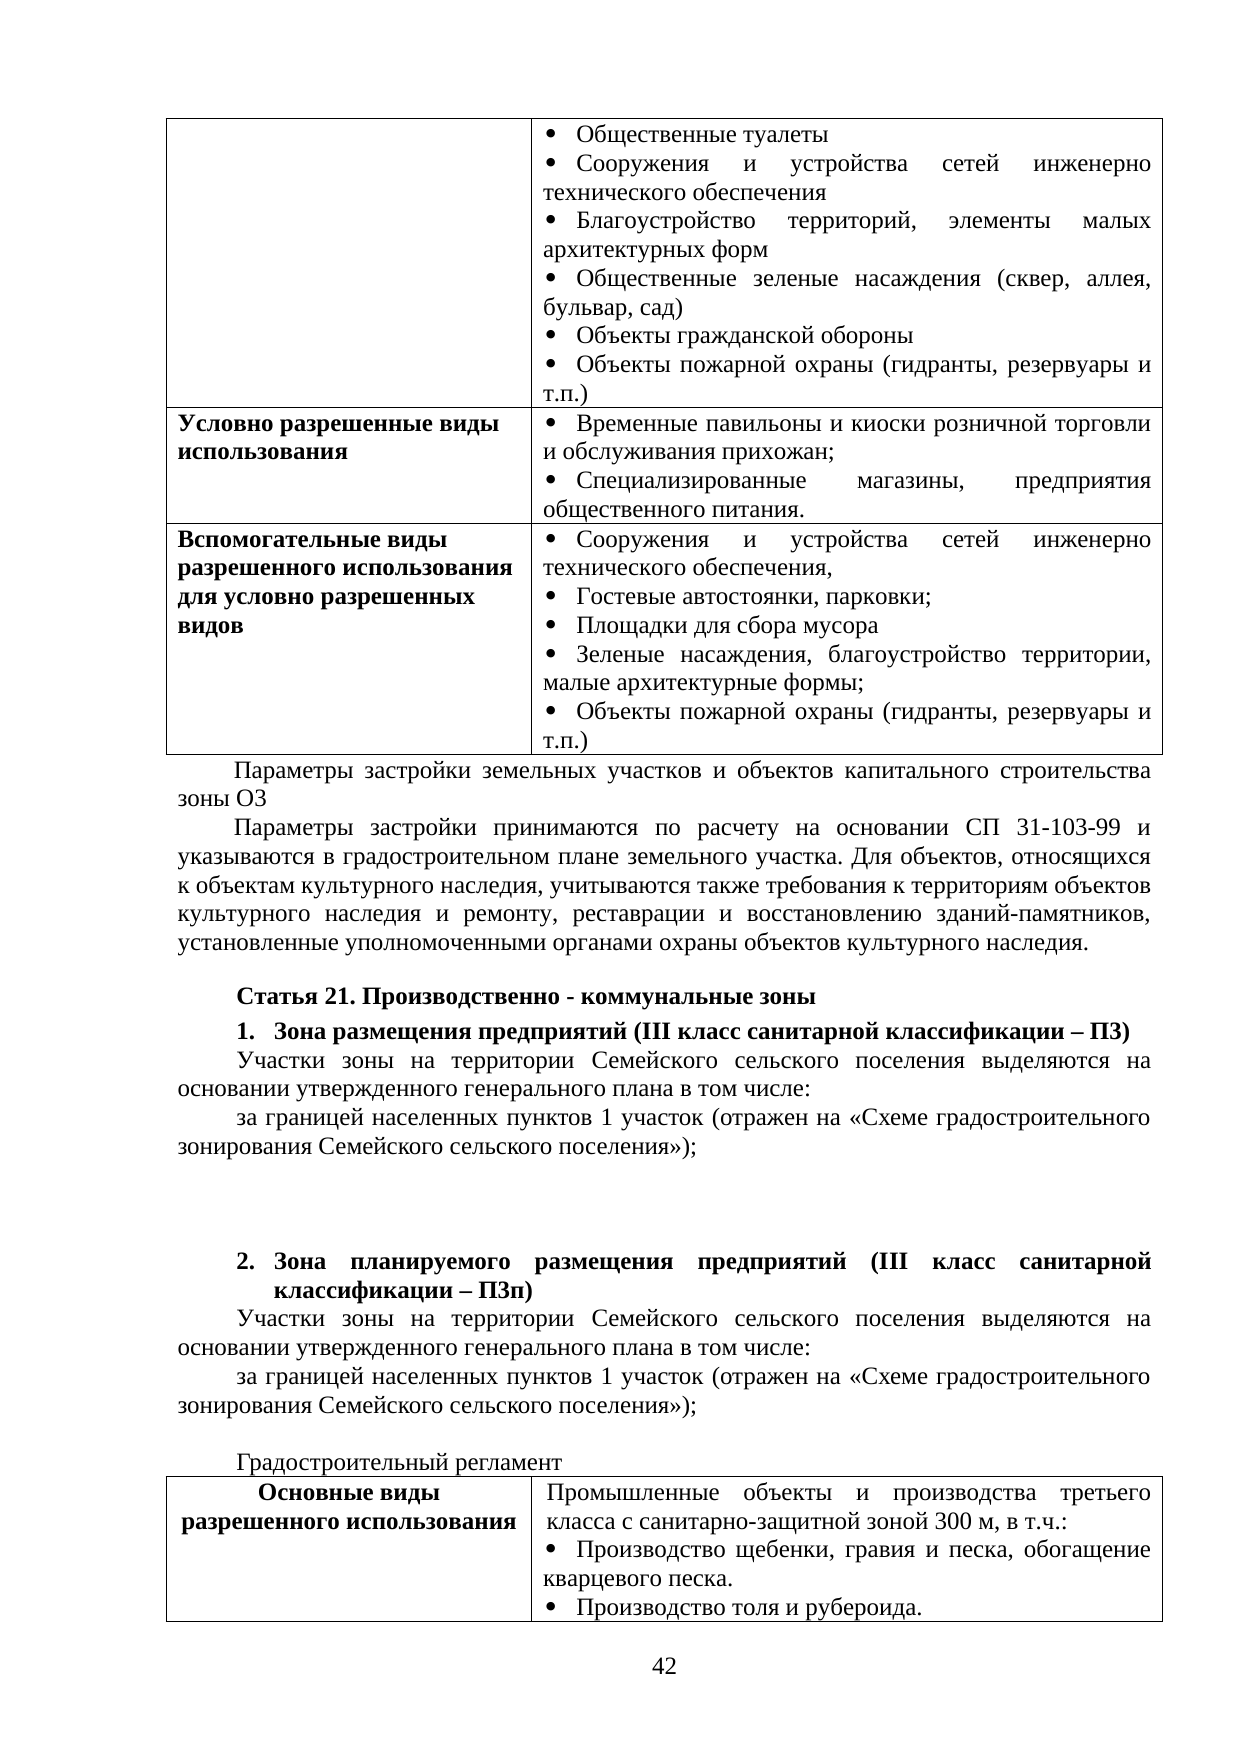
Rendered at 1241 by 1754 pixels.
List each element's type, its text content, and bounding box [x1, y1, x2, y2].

text Участки зоны на территории Семейского сельского поселения выделяются на основании утвержденного генерального плана в том числе: [177, 1303, 1152, 1361]
list Зона планируемого размещения предприятий (III класс санитарной классификации – П3п) [236, 1246, 1152, 1303]
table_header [167, 1477, 531, 1621]
table_cell Условно разрешенные виды использования [167, 408, 531, 523]
text Параметры застройки земельных участков и объектов капитального строительства зоны О3 [177, 755, 1152, 812]
text Участки зоны на территории Семейского сельского поселения выделяются на основании утвержденного генерального плана в том числе: [177, 1045, 1152, 1102]
text Параметры застройки принимаются по расчету на основании СП 31-103-99 и указываются в градостроительном плане земельного участка. Для объектов, относящихся к объектам культурного наследия, учитываются также требования к территориям объектов культурного наследия и ремонту, реставрации и восстановлению зданий-памятников, установленные уполномоченными органами охраны объектов культурного наследия. [177, 812, 1152, 956]
text Градостроительный регламент [177, 1447, 1152, 1476]
list Зона размещения предприятий (III класс санитарной классификации – П3) [236, 1016, 1152, 1045]
subtitle Статья 21. Производственно - коммунальные зоны [177, 981, 1152, 1010]
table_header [532, 1477, 1162, 1621]
text за границей населенных пунктов 1 участок (отражен на «Схеме градостроительного зонирования Семейского сельского поселения»); [177, 1361, 1152, 1418]
table_cell Сооружения и устройства сетей инженерно технического обеспечения, Гостевые автостоянки, парковки; Площадки для сбора мусора Зеленые насаждения, благоустройство территории, малые архитектурные формы; Объекты пожарной охраны (гидранты, резервуары и т.п.) [532, 524, 1162, 754]
table_cell Временные павильоны и киоски розничной торговли и обслуживания прихожан; Специализированные магазины, предприятия общественного питания. [532, 408, 1162, 523]
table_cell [532, 119, 1162, 407]
table_cell Вспомогательные виды разрешенного использования для условно разрешенных видов [167, 524, 531, 754]
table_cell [167, 119, 531, 407]
text за границей населенных пунктов 1 участок (отражен на «Схеме градостроительного зонирования Семейского сельского поселения»); [177, 1102, 1152, 1160]
